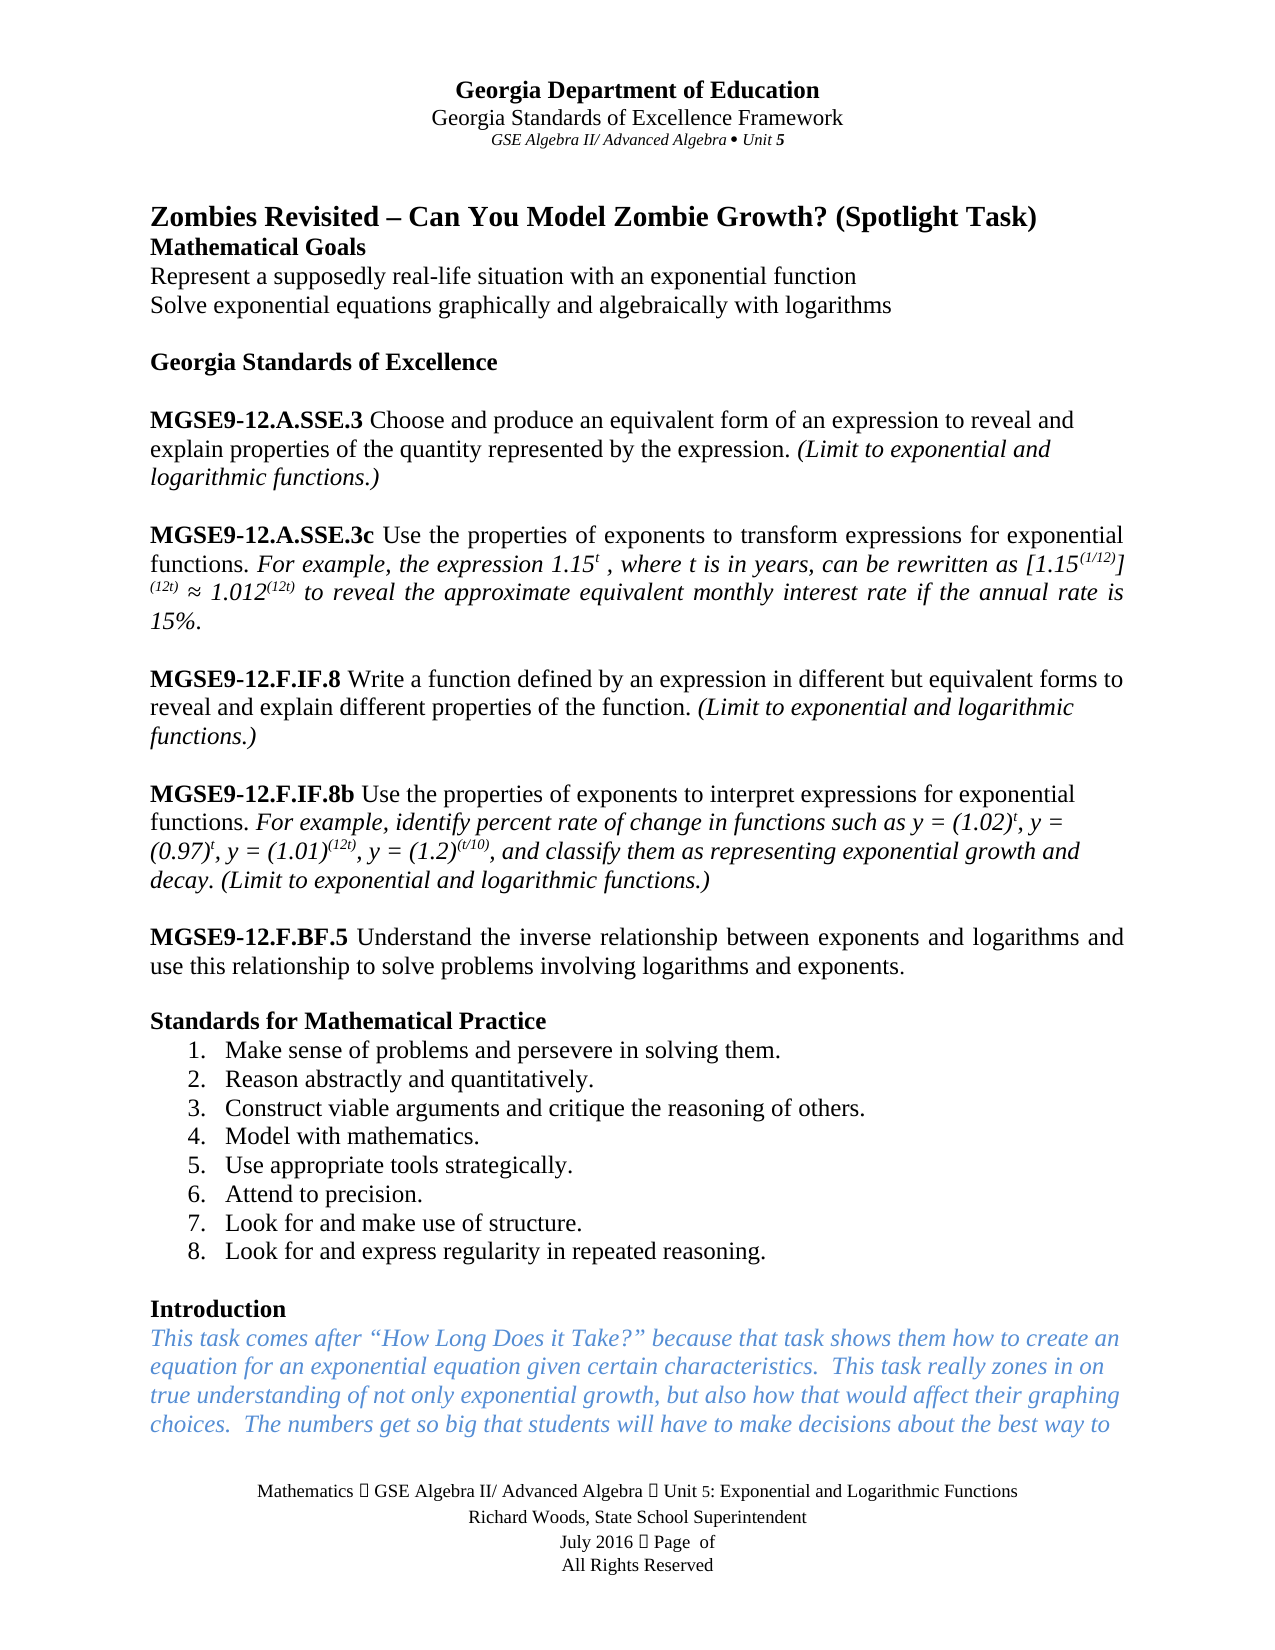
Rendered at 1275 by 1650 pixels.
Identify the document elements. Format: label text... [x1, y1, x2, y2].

list Mathematical Goals [150, 232, 1125, 261]
text MGSE9-12.A.SSE.3c Use the properties of exponents to transform expressions for exponential functions. For example, the expression 1.15t , where t is in years, can be rewritten as [1.15(1/12)](12t) ≈ 1.012(12t) to reveal the approximate equivalent monthly interest rate if the annual rate is 15%. [150, 520, 1125, 635]
list Reason abstractly and quantitatively. [187, 1064, 1125, 1093]
subtitle Zombies Revisited – Can You Model Zombie Growth? (Spotlight Task) [150, 199, 1125, 232]
list Introduction [150, 1294, 1125, 1323]
list Represent a supposedly real-life situation with an exponential function [150, 261, 1125, 290]
list Look for and express regularity in repeated reasoning. [187, 1236, 1144, 1265]
text MGSE9-12.A.SSE.3 Choose and produce an equivalent form of an expression to reveal and explain properties of the quantity represented by the expression. (Limit to exponential and logarithmic functions.) [150, 405, 1125, 491]
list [150, 1323, 1125, 1438]
list Solve exponential equations graphically and algebraically with logarithms [150, 290, 1125, 319]
list Georgia Standards of Excellence [150, 347, 1125, 376]
list Construct viable arguments and critique the reasoning of others. [187, 1093, 1125, 1121]
list Look for and make use of structure. [187, 1208, 1144, 1236]
text MGSE9-12.F.IF.8b Use the properties of exponents to interpret expressions for exponential functions. For example, identify percent rate of change in functions such as y = (1.02)t, y = (0.97)t, y = (1.01)(12t), y = (1.2)(t/10), and classify them as representing exponential growth and decay. (Limit to exponential and logarithmic functions.) [150, 779, 1125, 894]
list Use appropriate tools strategically. [187, 1150, 1144, 1179]
text MGSE9-12.F.BF.5 Understand the inverse relationship between exponents and logarithms and use this relationship to solve problems involving logarithms and exponents. [150, 922, 1125, 980]
list Make sense of problems and persevere in solving them. [187, 1035, 1125, 1064]
list Attend to precision. [187, 1179, 1144, 1208]
list Model with mathematics. [187, 1121, 1125, 1150]
text functions.) [150, 721, 1125, 750]
list Standards for Mathematical Practice [150, 1006, 1125, 1035]
text MGSE9-12.F.IF.8 Write a function defined by an expression in different but equivalent forms to reveal and explain different properties of the function. (Limit to exponential and logarithmic [150, 664, 1125, 721]
